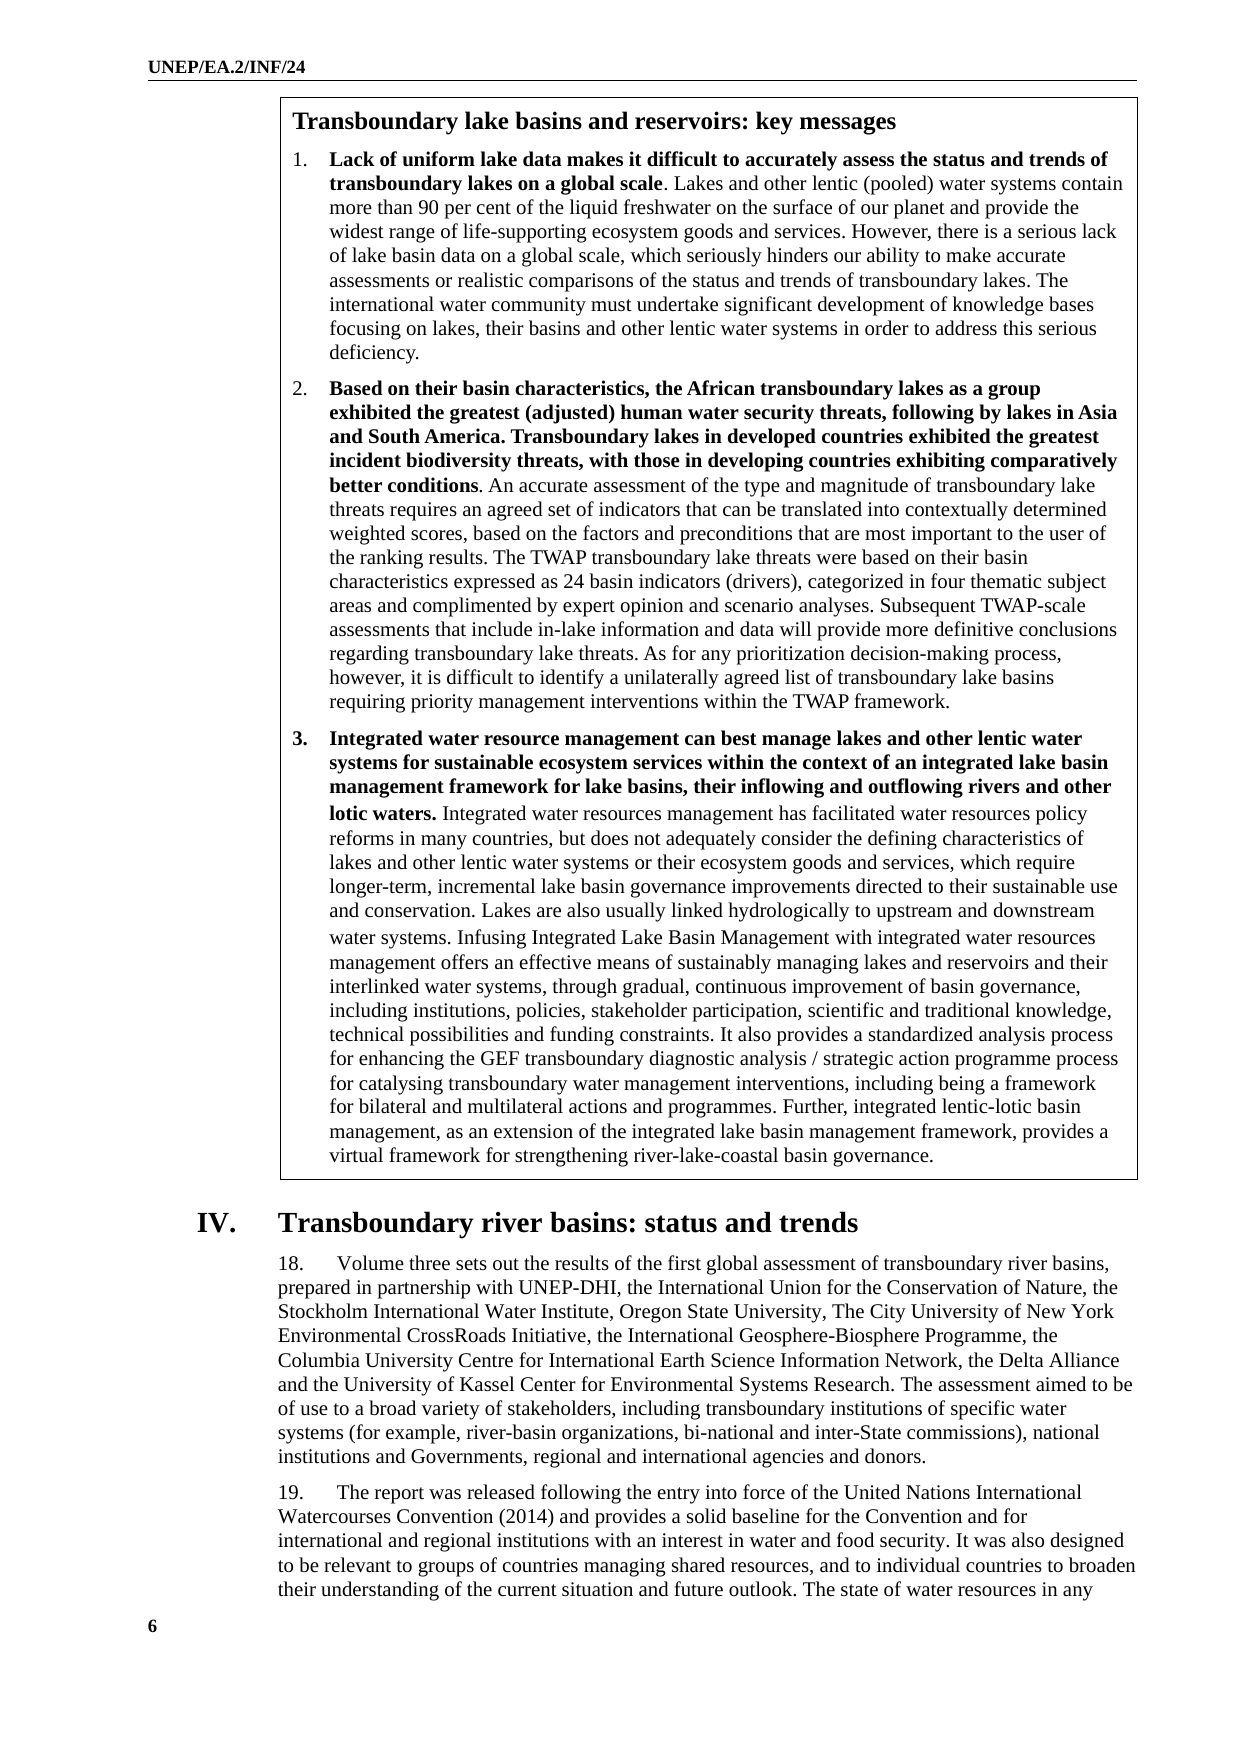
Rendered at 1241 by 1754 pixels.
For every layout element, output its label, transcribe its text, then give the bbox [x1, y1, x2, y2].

text IV. Transboundary river basins: status and trends [148, 1205, 1107, 1239]
text Volume three sets out the results of the first global assessment of transboundary river basins, prepared in partnership with UNEP-DHI, the International Union for the Conservation of Nature, the Stockholm International Water Institute, Oregon State University, The City University of New York Environmental CrossRoads Initiative, the International Geosphere-Biosphere Programme, the Columbia University Centre for International Earth Science Information Network, the Delta Alliance and the University of Kassel Center for Environmental Systems Research. The assessment aimed to be of use to a broad variety of stakeholders, including transboundary institutions of specific water systems (for example, river-basin organizations, bi-national and inter-State commissions), national institutions and Governments, regional and international agencies and donors. [278, 1251, 1137, 1468]
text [278, 1480, 1137, 1601]
table_header Transboundary lake basins and reservoirs: key messages Lack of uniform lake data makes it difficult to accurately assess the status and trends of transboundary lakes on a global scale. Lakes and other lentic (pooled) water systems contain more than 90 per cent of the liquid freshwater on the surface of our planet and provide the widest range of life-supporting ecosystem goods and services. However, there is a serious lack of lake basin data on a global scale, which seriously hinders our ability to make accurate assessments or realistic comparisons of the status and trends of transboundary lakes. The international water community must undertake significant development of knowledge bases focusing on lakes, their basins and other lentic water systems in order to address this serious deficiency. Based on their basin characteristics, the African transboundary lakes as a group exhibited the greatest (adjusted) human water security threats, following by lakes in Asia and South America. Transboundary lakes in developed countries exhibited the greatest incident biodiversity threats, with those in developing countries exhibiting comparatively better conditions. An accurate assessment of the type and magnitude of transboundary lake threats requires an agreed set of indicators that can be translated into contextually determined weighted scores, based on the factors and preconditions that are most important to the user of the ranking results. The TWAP transboundary lake threats were based on their basin characteristics expressed as 24 basin indicators (drivers), categorized in four thematic subject areas and complimented by expert opinion and scenario analyses. Subsequent TWAP-scale assessments that include in-lake information and data will provide more definitive conclusions regarding transboundary lake threats. As for any prioritization decision-making process, however, it is difficult to identify a unilaterally agreed list of transboundary lake basins requiring priority management interventions within the TWAP framework. Integrated water resource management can best manage lakes and other lentic water systems for sustainable ecosystem services within the context of an integrated lake basin management framework for lake basins, their inflowing and outflowing rivers and other lotic waters. Integrated water resources management has facilitated water resources policy reforms in many countries, but does not adequately consider the defining characteristics of lakes and other lentic water systems or their ecosystem goods and services, which require longer-term, incremental lake basin governance improvements directed to their sustainable use and conservation. Lakes are also usually linked hydrologically to upstream and downstream water systems. Infusing Integrated Lake Basin Management with integrated water resources management offers an effective means of sustainably managing lakes and reservoirs and their interlinked water systems, through gradual, continuous improvement of basin governance, including institutions, policies, stakeholder participation, scientific and traditional knowledge, technical possibilities and funding constraints. It also provides a standardized analysis process for enhancing the GEF transboundary diagnostic analysis / strategic action programme process for catalysing transboundary water management interventions, including being a framework for bilateral and multilateral actions and programmes. Further, integrated lentic-lotic basin management, as an extension of the integrated lake basin management framework, provides a virtual framework for strengthening river-lake-coastal basin governance. [281, 98, 1137, 1179]
